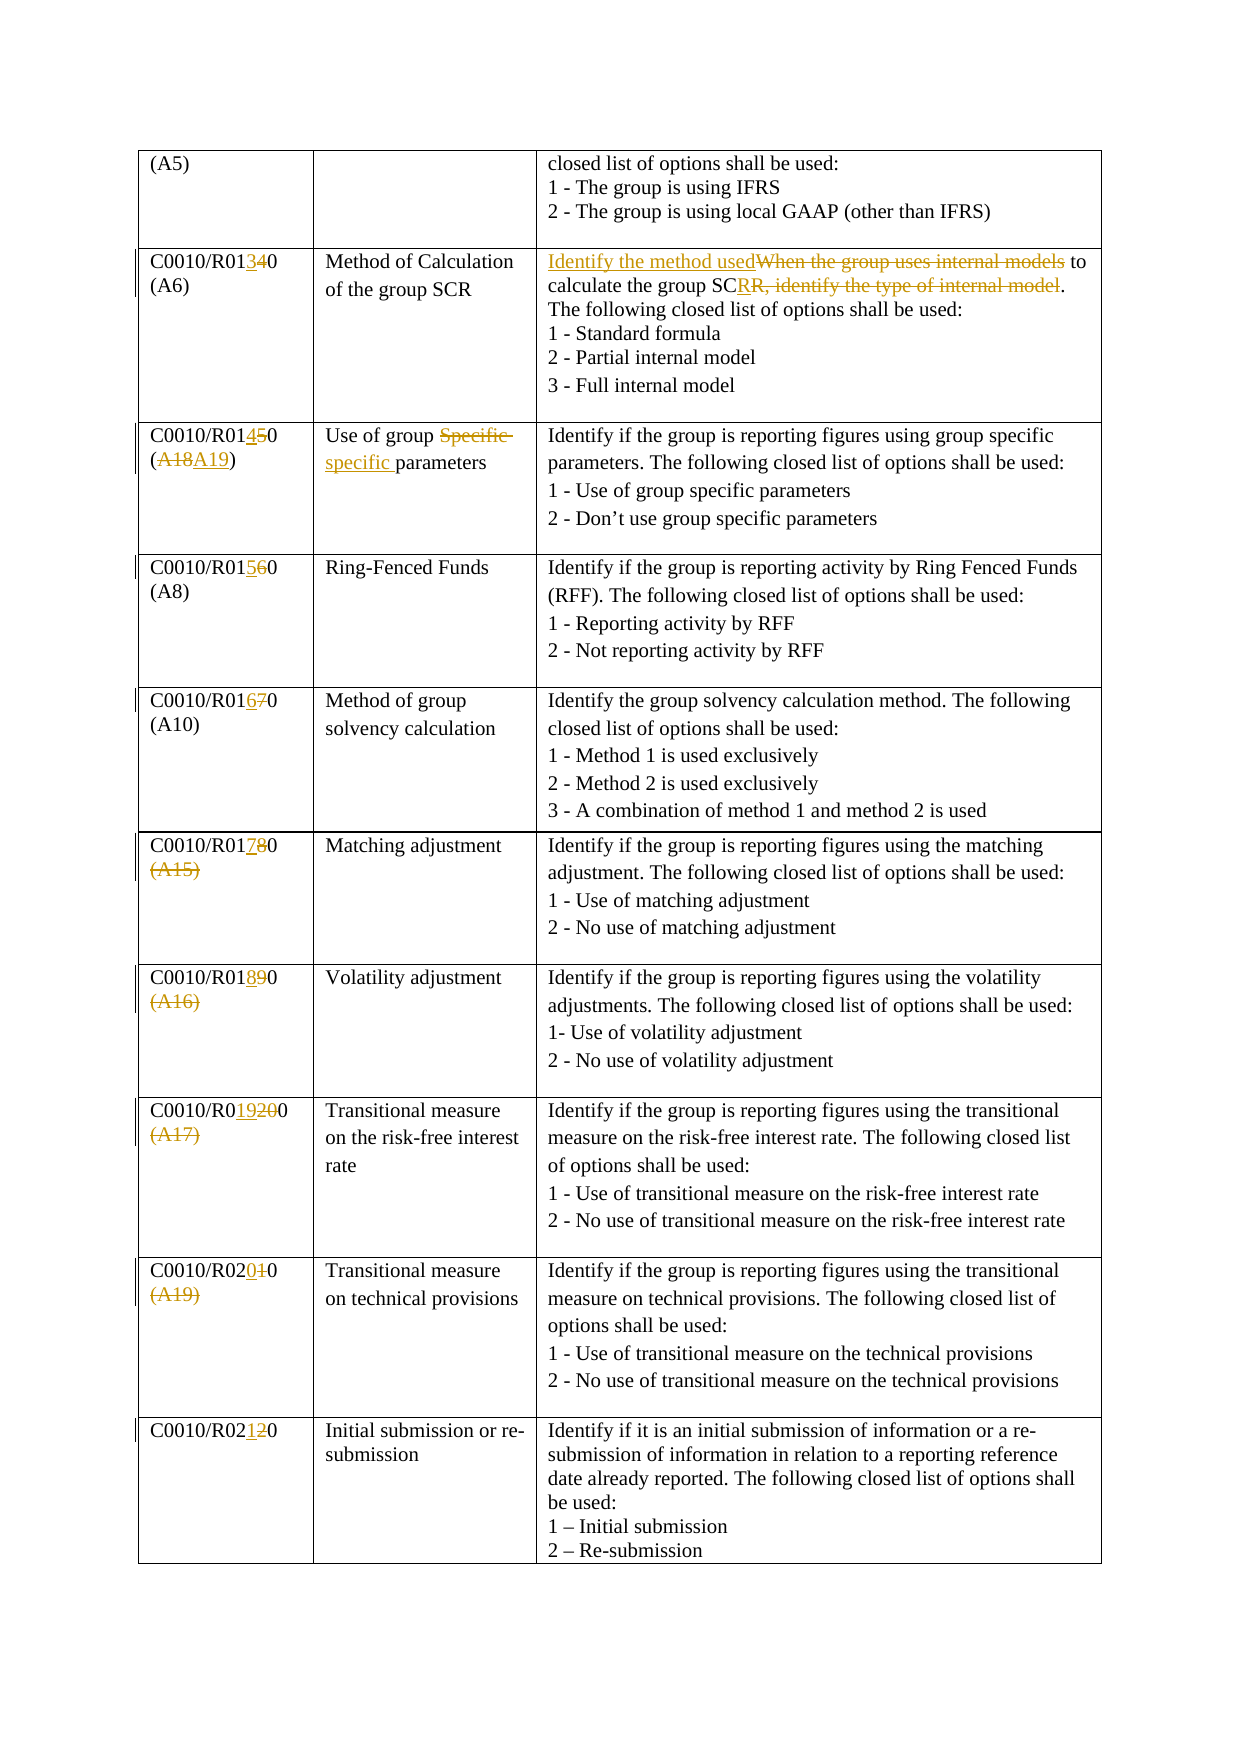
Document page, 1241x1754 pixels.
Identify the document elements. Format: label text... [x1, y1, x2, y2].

table_cell Use of group parameters [314, 423, 536, 554]
table_cell Identify if it is an initial submission of information or a re-submission of information in relation to a reporting reference date already reported. The following closed list of options shall be used: 1 – Initial submission 2 – Re-submission [537, 1418, 1101, 1562]
table_cell C0010/R010 (A10) [139, 688, 313, 831]
table_cell Ring-Fenced Funds [314, 555, 536, 687]
table_cell Method of group solvency calculation [314, 688, 536, 831]
table_cell Transitional measure on technical provisions [314, 1258, 536, 1417]
table_cell C0010/R010 () [139, 423, 313, 554]
table_cell to calculate the group SC. The following closed list of options shall be used: 1 - Standard formula 2 - Partial internal model 3 - Full internal model [537, 249, 1101, 422]
table_cell Identify if the group is reporting activity by Ring Fenced Funds (RFF). The following closed list of options shall be used: 1 - Reporting activity by RFF 2 - Not reporting activity by RFF [537, 555, 1101, 687]
table_cell C0010/R010 (A8) [139, 555, 313, 687]
table_cell C0010/R010 [139, 965, 313, 1097]
table_cell C0010/R010 (A5) [139, 151, 313, 248]
table_cell Method of Calculation of the group SCR [314, 249, 536, 422]
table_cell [537, 151, 1101, 248]
table_cell Identify if the group is reporting figures using the transitional measure on the risk-free interest rate. The following closed list of options shall be used: 1 - Use of transitional measure on the risk-free interest rate 2 - No use of transitional measure on the risk-free interest rate [537, 1098, 1101, 1257]
table_cell Initial submission or re-submission [314, 1418, 536, 1562]
table_cell C0010/R020 [139, 1418, 313, 1562]
table_cell Identify the group solvency calculation method. The following closed list of options shall be used: 1 - Method 1 is used exclusively 2 - Method 2 is used exclusively 3 - A combination of method 1 and method 2 is used [537, 688, 1101, 831]
table_cell C0010/R020 [139, 1258, 313, 1417]
table_cell C0010/R010 [139, 833, 313, 964]
table_cell C0010/R00 [139, 1098, 313, 1257]
table_cell Volatility adjustment [314, 965, 536, 1097]
table_cell Identify if the group is reporting figures using the matching adjustment. The following closed list of options shall be used: 1 - Use of matching adjustment 2 - No use of matching adjustment [537, 833, 1101, 964]
table_cell Transitional measure on the risk-free interest rate [314, 1098, 536, 1257]
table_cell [314, 151, 536, 248]
table_cell Identify if the group is reporting figures using the transitional measure on technical provisions. The following closed list of options shall be used: 1 - Use of transitional measure on the technical provisions 2 - No use of transitional measure on the technical provisions [537, 1258, 1101, 1417]
table_cell Matching adjustment [314, 833, 536, 964]
table_cell Identify if the group is reporting figures using group specific parameters. The following closed list of options shall be used: 1 - Use of group specific parameters 2 - Don’t use group specific parameters [537, 423, 1101, 554]
table_cell Identify if the group is reporting figures using the volatility adjustments. The following closed list of options shall be used: 1- Use of volatility adjustment 2 - No use of volatility adjustment [537, 965, 1101, 1097]
table_cell C0010/R010 (A6) [139, 249, 313, 422]
